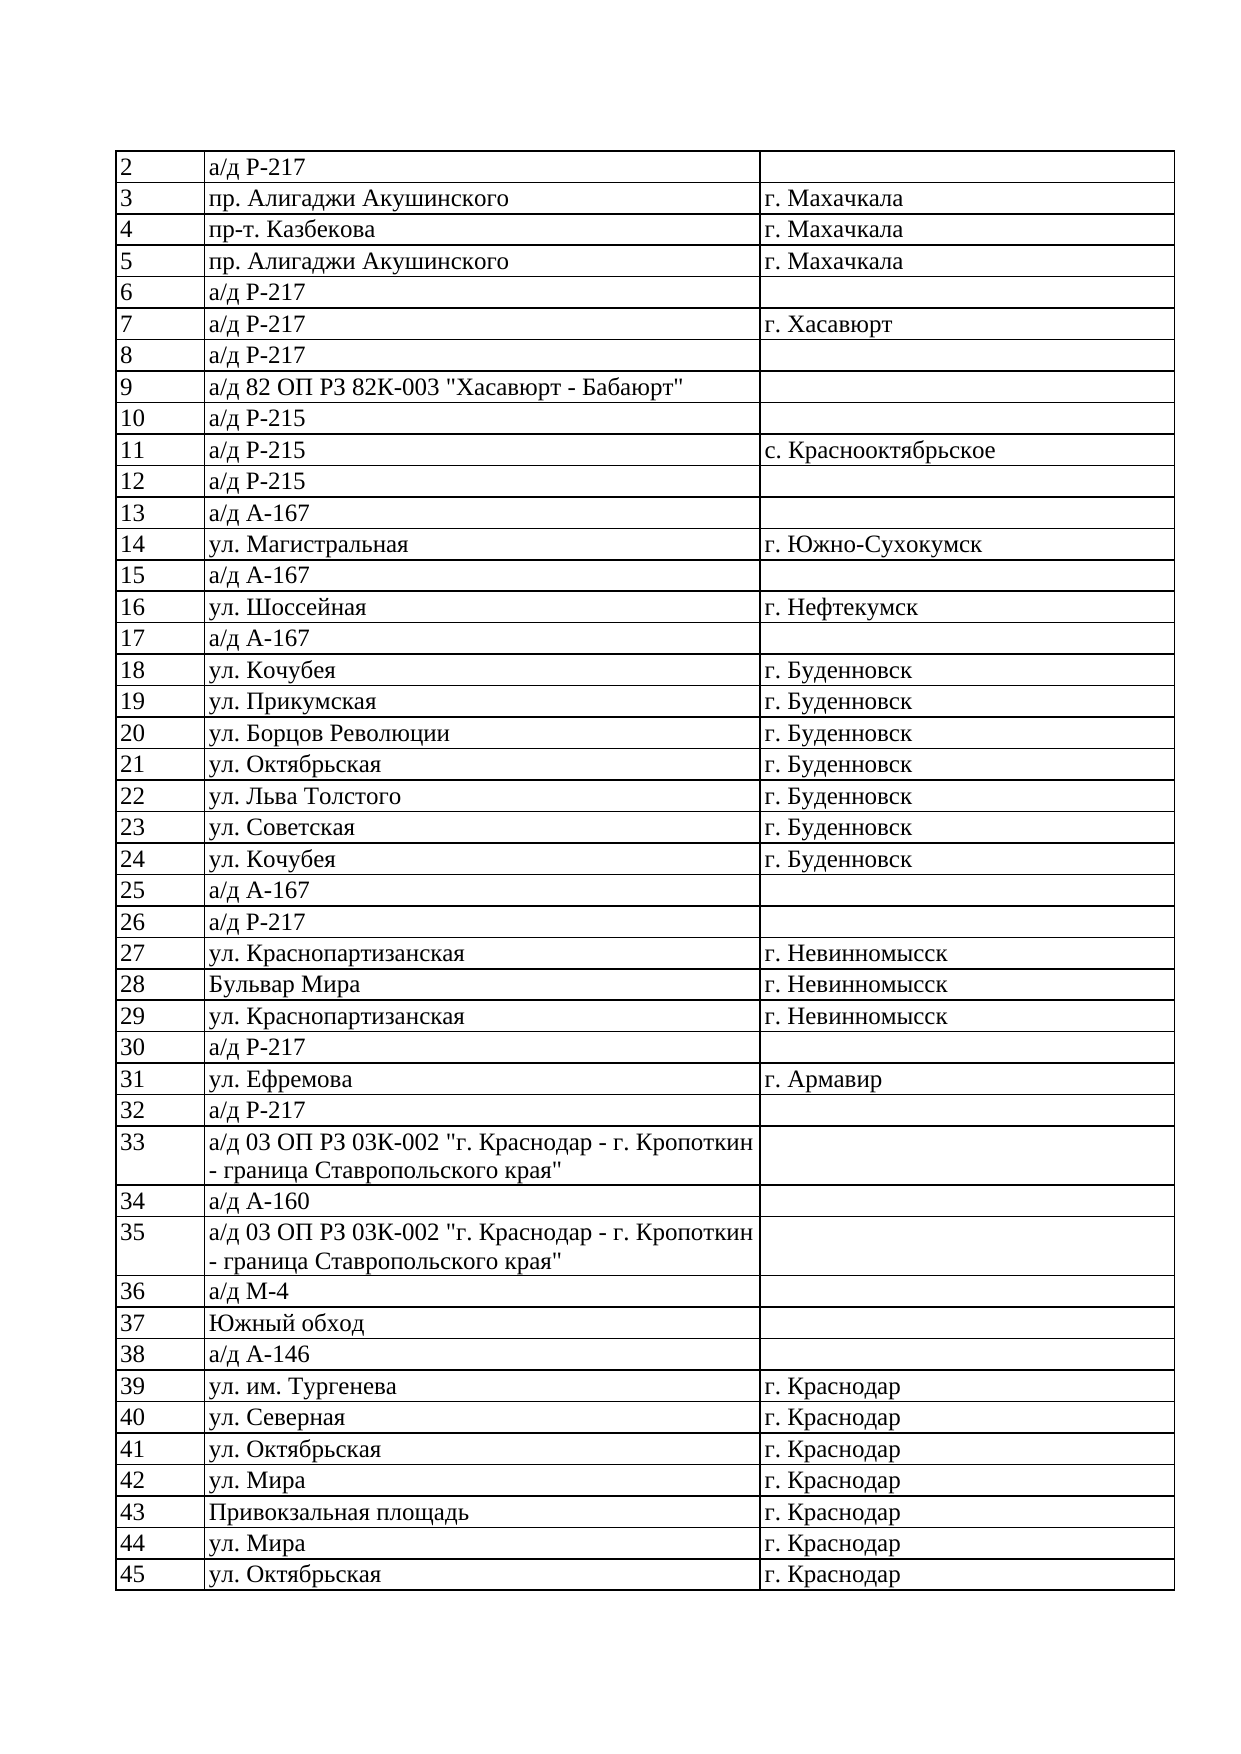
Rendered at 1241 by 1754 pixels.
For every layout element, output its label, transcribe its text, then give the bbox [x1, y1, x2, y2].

table_cell г. Буденновск [761, 655, 1174, 685]
table_cell г. Краснодар [761, 1528, 1174, 1558]
table_cell 19 [117, 686, 204, 716]
table_cell а/д Р-217 [205, 1032, 759, 1062]
table_cell ул. Ефремова [205, 1064, 759, 1094]
table_cell [761, 498, 1174, 527]
table_cell а/д Р-215 [205, 435, 759, 464]
table_cell 35 [117, 1217, 204, 1275]
table_cell 5 [117, 246, 204, 276]
table_cell 15 [117, 561, 204, 590]
table_cell г. Краснодар [761, 1560, 1174, 1589]
table_cell [761, 561, 1174, 590]
table_cell 41 [117, 1434, 204, 1463]
table_cell г. Краснодар [761, 1371, 1174, 1401]
table_cell ул. Октябрьская [205, 1560, 759, 1589]
table_cell 4 [117, 215, 204, 244]
table_cell г. Буденновск [761, 844, 1174, 873]
table_cell 32 [117, 1095, 204, 1125]
table_cell 30 [117, 1032, 204, 1062]
table_cell г. Краснодар [761, 1434, 1174, 1463]
table_cell ул. Октябрьская [205, 749, 759, 779]
table_cell а/д М-4 [205, 1276, 759, 1306]
table_cell а/д А-167 [205, 623, 759, 653]
table_cell 22 [117, 781, 204, 811]
table_cell Бульвар Мира [205, 970, 759, 999]
table_cell 17 [117, 623, 204, 653]
table_cell ул. Северная [205, 1402, 759, 1432]
table_cell пр. Алигаджи Акушинского [205, 183, 759, 213]
table_cell а/д Р-217 [205, 1095, 759, 1125]
table_cell а/д Р-217 [205, 277, 759, 307]
table_cell 9 [117, 372, 204, 402]
table_cell 7 [117, 309, 204, 339]
table_cell ул. Прикумская [205, 686, 759, 716]
table_cell [761, 277, 1174, 307]
table_cell г. Махачкала [761, 183, 1174, 213]
table_cell г. Махачкала [761, 215, 1174, 244]
table_cell [761, 907, 1174, 936]
table_cell Южный обход [205, 1308, 759, 1338]
table_cell 23 [117, 812, 204, 842]
table_cell [761, 623, 1174, 653]
table_cell 18 [117, 655, 204, 685]
table_cell г. Краснодар [761, 1497, 1174, 1526]
table_cell 36 [117, 1276, 204, 1306]
table_cell [761, 403, 1174, 433]
table_cell 16 [117, 592, 204, 622]
table_cell ул. Магистральная [205, 529, 759, 559]
table_cell [761, 875, 1174, 905]
table_cell г. Краснодар [761, 1465, 1174, 1495]
table_cell 3 [117, 183, 204, 213]
table_cell ул. Мира [205, 1465, 759, 1495]
table_cell а/д А-167 [205, 875, 759, 905]
table_cell а/д А-167 [205, 498, 759, 527]
table_cell г. Буденновск [761, 718, 1174, 748]
table_cell ул. Льва Толстого [205, 781, 759, 811]
table_cell 20 [117, 718, 204, 748]
table_cell [761, 1127, 1174, 1184]
table_cell [761, 1217, 1174, 1275]
table_cell [761, 152, 1174, 181]
table_cell пр-т. Казбекова [205, 215, 759, 244]
table_cell а/д Р-215 [205, 466, 759, 496]
table_cell 28 [117, 970, 204, 999]
table_cell а/д А-160 [205, 1186, 759, 1216]
table_cell 8 [117, 340, 204, 370]
table_cell г. Нефтекумск [761, 592, 1174, 622]
table_cell а/д А-167 [205, 561, 759, 590]
table_cell 24 [117, 844, 204, 873]
table_cell 45 [117, 1560, 204, 1589]
table_cell г. Буденновск [761, 781, 1174, 811]
table_cell [761, 1308, 1174, 1338]
table_cell ул. Кочубея [205, 655, 759, 685]
table_cell 29 [117, 1001, 204, 1031]
table_cell а/д А-146 [205, 1339, 759, 1369]
table_cell г. Невинномысск [761, 970, 1174, 999]
table_cell 38 [117, 1339, 204, 1369]
table_cell 44 [117, 1528, 204, 1558]
table_cell а/д 03 ОП РЗ 03К-002 "г. Краснодар - г. Кропоткин - граница Ставропольского края" [205, 1217, 759, 1275]
table_cell 21 [117, 749, 204, 779]
table_cell [761, 372, 1174, 402]
table_cell 14 [117, 529, 204, 559]
table_cell [761, 1186, 1174, 1216]
table_cell 34 [117, 1186, 204, 1216]
table_cell 37 [117, 1308, 204, 1338]
table_cell ул. Краснопартизанская [205, 1001, 759, 1031]
table_cell г. Махачкала [761, 246, 1174, 276]
table_cell 26 [117, 907, 204, 936]
table_cell [761, 1276, 1174, 1306]
table_cell ул. Октябрьская [205, 1434, 759, 1463]
table_cell г. Буденновск [761, 686, 1174, 716]
table_cell с. Краснооктябрьское [761, 435, 1174, 464]
table_cell 27 [117, 938, 204, 968]
table_cell 12 [117, 466, 204, 496]
table_cell г. Буденновск [761, 749, 1174, 779]
table_cell [761, 1095, 1174, 1125]
table_cell 6 [117, 277, 204, 307]
table_cell [761, 466, 1174, 496]
table_cell ул. им. Тургенева [205, 1371, 759, 1401]
table_cell ул. Краснопартизанская [205, 938, 759, 968]
table_cell г. Армавир [761, 1064, 1174, 1094]
table_cell 11 [117, 435, 204, 464]
table_cell г. Невинномысск [761, 938, 1174, 968]
table_cell 25 [117, 875, 204, 905]
table_cell 2 [117, 152, 204, 181]
table_cell а/д Р-217 [205, 152, 759, 181]
table_cell г. Южно-Сухокумск [761, 529, 1174, 559]
table_cell [761, 1032, 1174, 1062]
table_cell [761, 340, 1174, 370]
table_cell 13 [117, 498, 204, 527]
table_cell 31 [117, 1064, 204, 1094]
table_cell 42 [117, 1465, 204, 1495]
table_cell а/д 03 ОП РЗ 03К-002 "г. Краснодар - г. Кропоткин - граница Ставропольского края" [205, 1127, 759, 1184]
table_cell 39 [117, 1371, 204, 1401]
table_cell г. Краснодар [761, 1402, 1174, 1432]
table_cell а/д Р-217 [205, 907, 759, 936]
table_cell г. Хасавюрт [761, 309, 1174, 339]
table_cell ул. Шоссейная [205, 592, 759, 622]
table_cell 43 [117, 1497, 204, 1526]
table_cell пр. Алигаджи Акушинского [205, 246, 759, 276]
table_cell а/д Р-217 [205, 309, 759, 339]
table_cell г. Невинномысск [761, 1001, 1174, 1031]
table_cell ул. Кочубея [205, 844, 759, 873]
table_cell г. Буденновск [761, 812, 1174, 842]
table_cell а/д 82 ОП РЗ 82К-003 "Хасавюрт - Бабаюрт" [205, 372, 759, 402]
table_cell ул. Мира [205, 1528, 759, 1558]
table_cell 10 [117, 403, 204, 433]
table_cell ул. Борцов Революции [205, 718, 759, 748]
table_cell Привокзальная площадь [205, 1497, 759, 1526]
table_cell а/д Р-215 [205, 403, 759, 433]
table_cell 33 [117, 1127, 204, 1184]
table_cell [761, 1339, 1174, 1369]
table_cell а/д Р-217 [205, 340, 759, 370]
table_cell 40 [117, 1402, 204, 1432]
table_cell ул. Советская [205, 812, 759, 842]
